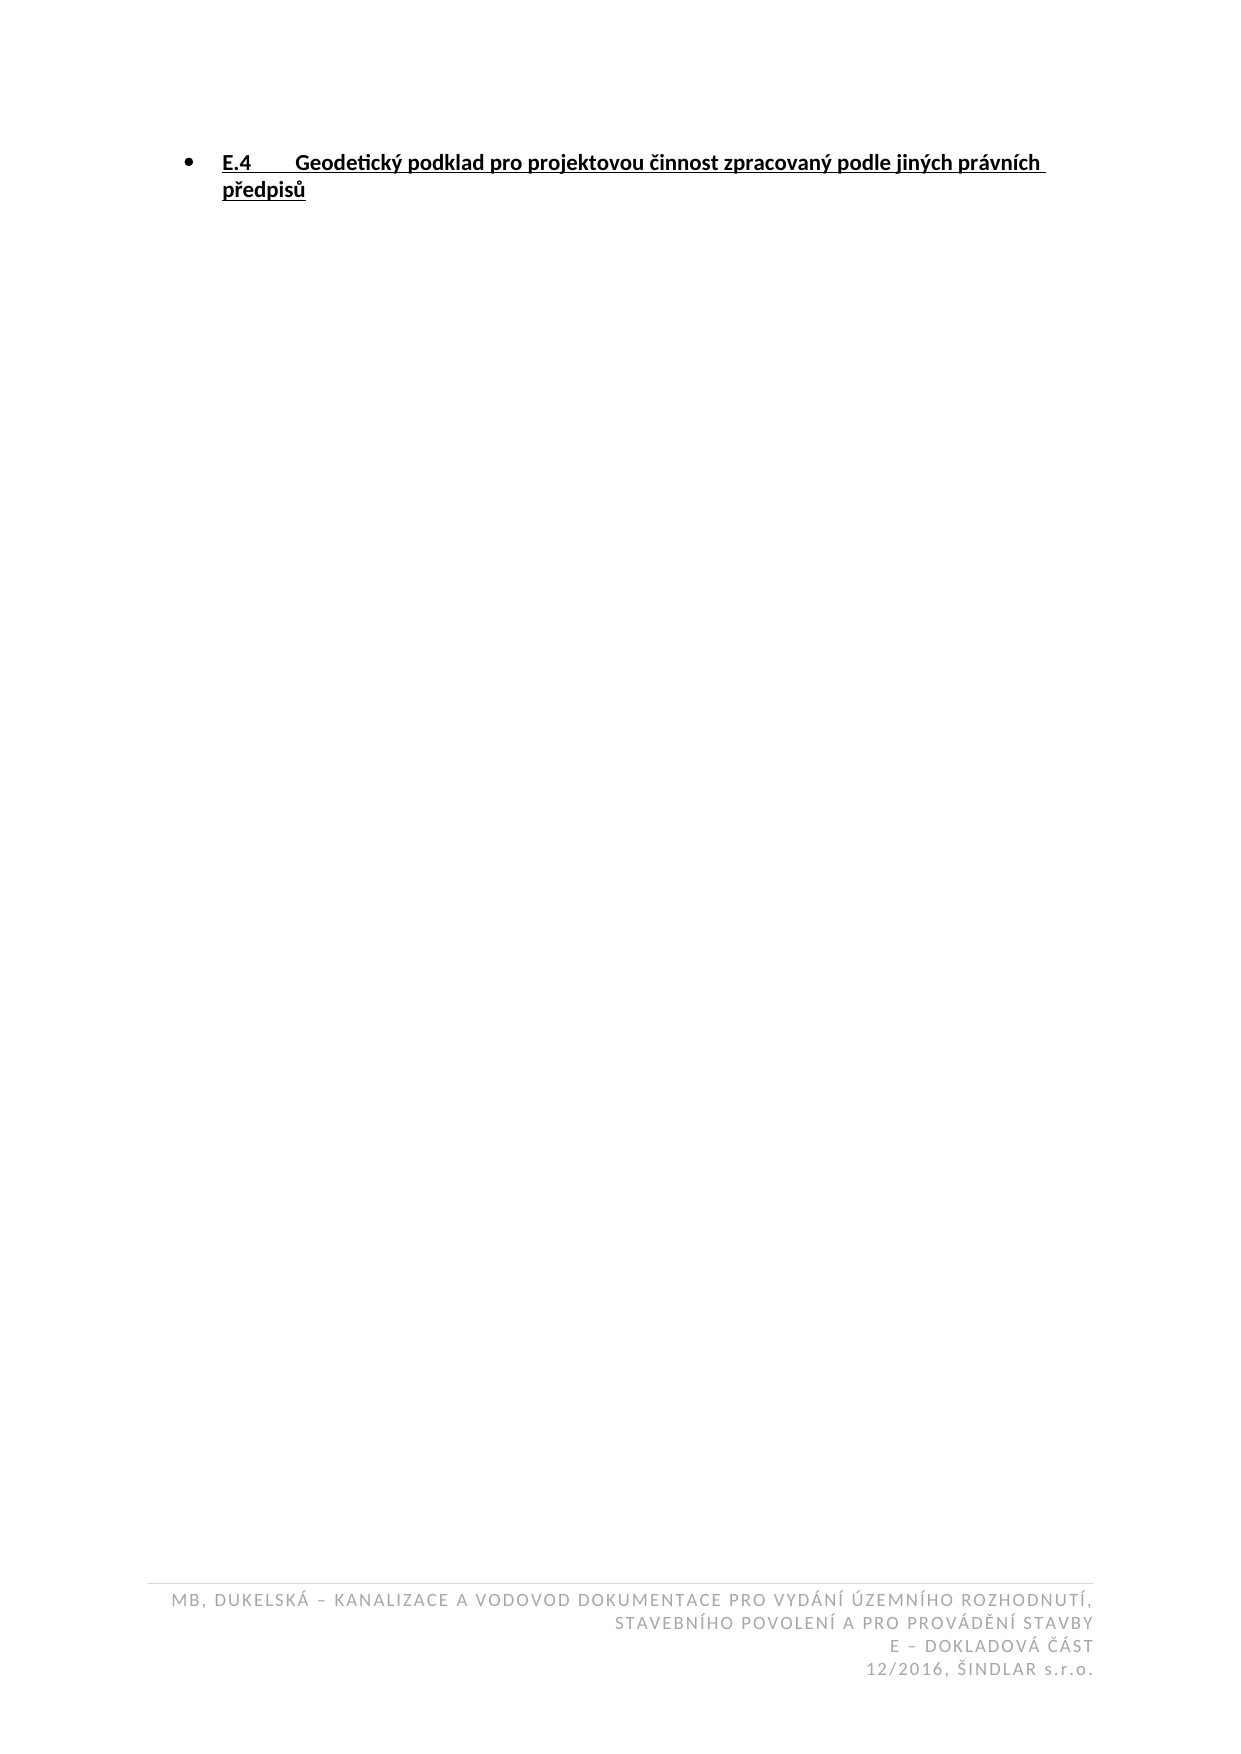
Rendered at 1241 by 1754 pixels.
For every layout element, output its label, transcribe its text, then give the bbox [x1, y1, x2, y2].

list E.4 Geodetický podklad pro projektovou činnost zpracovaný podle jiných právních předpisů [185, 148, 1093, 204]
